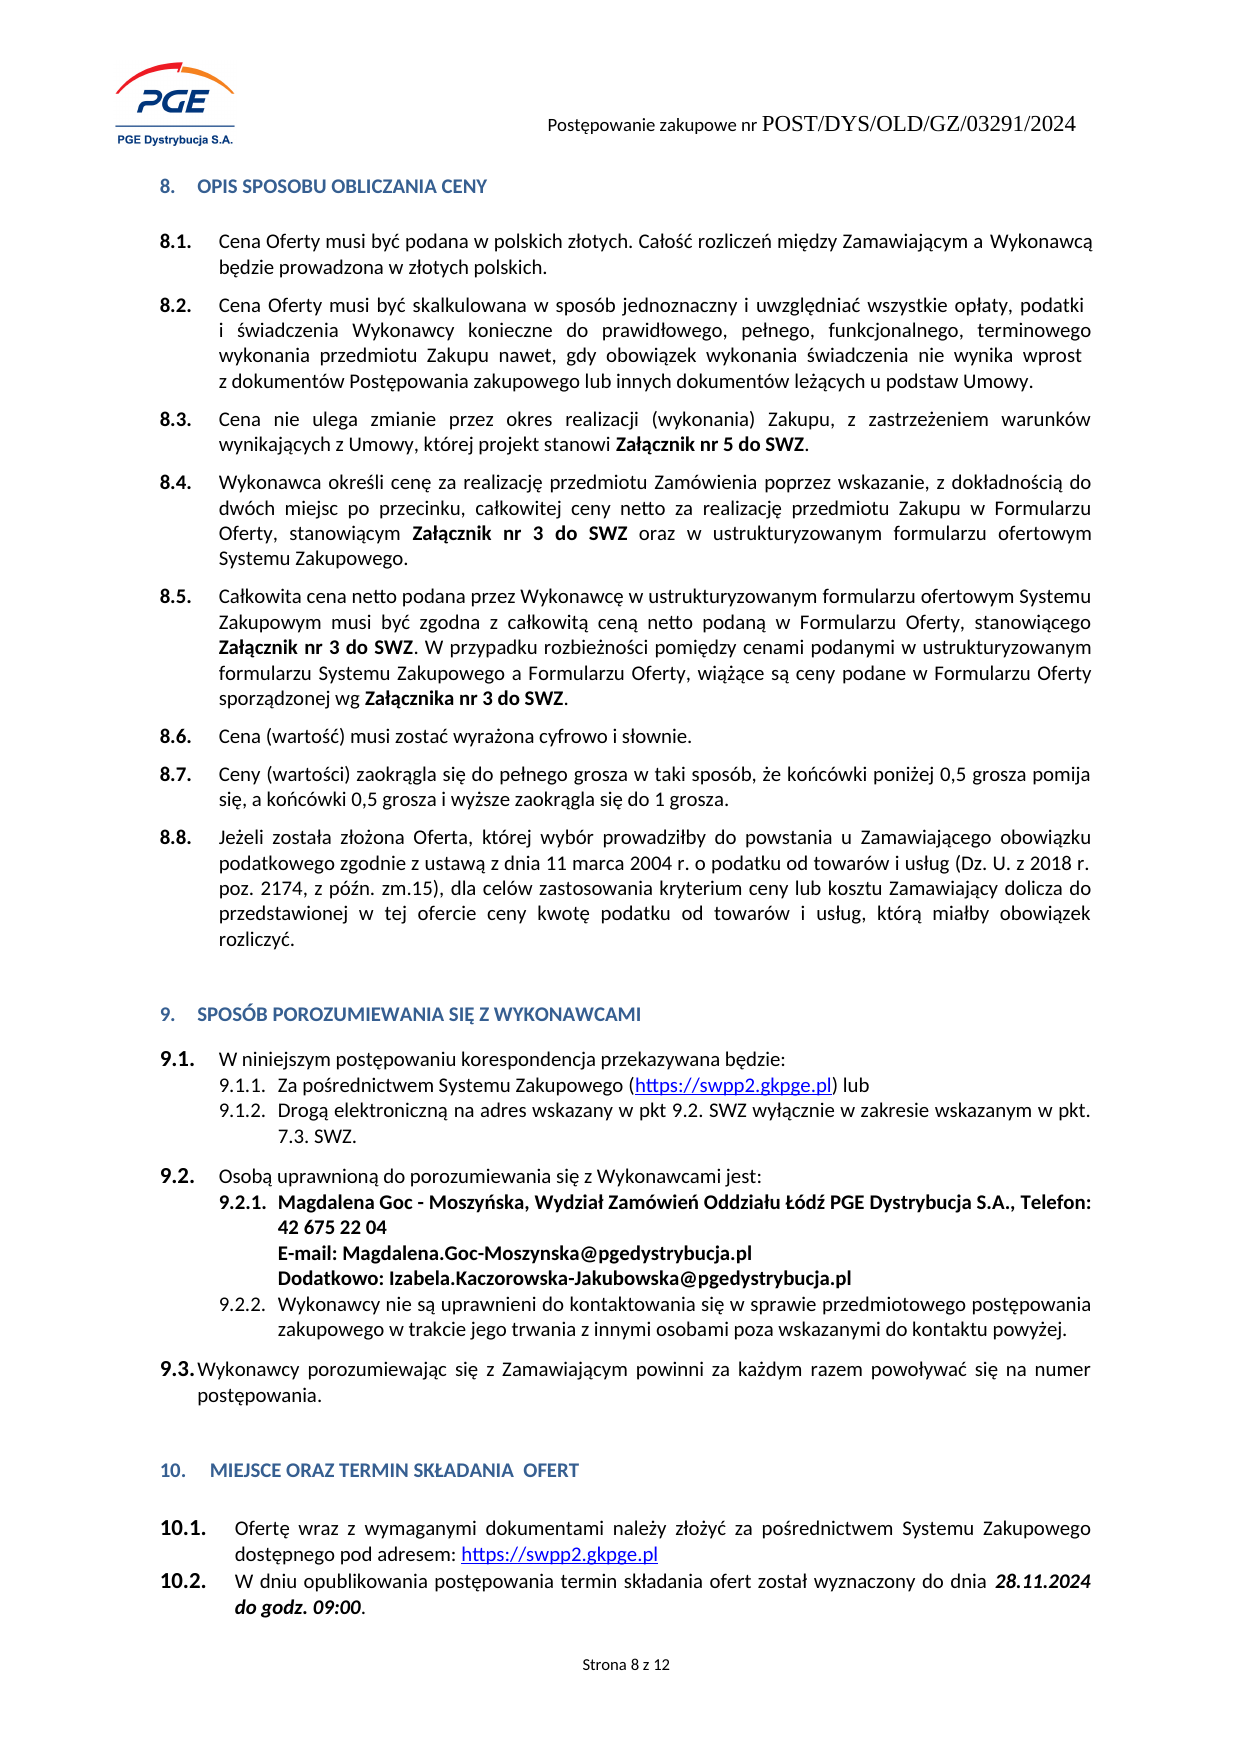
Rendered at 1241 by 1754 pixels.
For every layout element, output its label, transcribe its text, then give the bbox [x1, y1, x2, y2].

list Drogą elektroniczną na adres wskazany w pkt 9.2. SWZ wyłącznie w zakresie wskazanym w pkt. 7.3. SWZ. [218, 1098, 1093, 1148]
list Dodatkowo: Izabela.Kaczorowska-Jakubowska@pgedystrybucja.pl [278, 1265, 1093, 1291]
list E-mail: Magdalena.Goc-Moszynska@pgedystrybucja.pl [278, 1240, 1093, 1265]
subtitle MIEJSCE ORAZ TERMIN SKŁADANIA OFERT [159, 1457, 1093, 1483]
list Osobą uprawnioną do porozumiewania się z Wykonawcami jest: [159, 1161, 1093, 1189]
list Cena (wartość) musi zostać wyrażona cyfrowo i słownie. [159, 723, 1093, 748]
list Całkowita cena netto podana przez Wykonawcę w ustrukturyzowanym formularzu ofertowym Systemu Zakupowym musi być zgodna z całkowitą ceną netto podaną w Formularzu Oferty, stanowiącego Załącznik nr 3 do SWZ. W przypadku rozbieżności pomiędzy cenami podanymi w ustrukturyzowanym formularzu Systemu Zakupowego a Formularzu Oferty, wiążące są ceny podane w Formularzu Oferty sporządzonej wg Załącznika nr 3 do SWZ. [159, 583, 1093, 711]
list W niniejszym postępowaniu korespondencja przekazywana będzie: [159, 1044, 1093, 1072]
list Za pośrednictwem Systemu Zakupowego (https://swpp2.gkpge.pl) lub [218, 1072, 1093, 1098]
list W dniu opublikowania postępowania termin składania ofert został wyznaczony do dnia 28.11.2024 do godz. 09:00. [159, 1566, 1093, 1620]
list Magdalena Goc - Moszyńska, Wydział Zamówień Oddziału Łódź PGE Dystrybucja S.A., Telefon: 42 675 22 04 [218, 1189, 1093, 1240]
list Wykonawcy nie są uprawnieni do kontaktowania się w sprawie przedmiotowego postępowania zakupowego w trakcie jego trwania z innymi osobami poza wskazanymi do kontaktu powyżej. [218, 1291, 1093, 1342]
list Ceny (wartości) zaokrągla się do pełnego grosza w taki sposób, że końcówki poniżej 0,5 grosza pomija się, a końcówki 0,5 grosza i wyższe zaokrągla się do 1 grosza. [159, 761, 1093, 812]
list Wykonawca określi cenę za realizację przedmiotu Zamówienia poprzez wskazanie, z dokładnością do dwóch miejsc po przecinku, całkowitej ceny netto za realizację przedmiotu Zakupu w Formularzu Oferty, stanowiącym Załącznik nr 3 do SWZ oraz w ustrukturyzowanym formularzu ofertowym Systemu Zakupowego. [159, 469, 1093, 571]
subtitle OPIS SPOSOBU OBLICZANIA CENY [159, 173, 1093, 198]
list Wykonawcy porozumiewając się z Zamawiającym powinni za każdym razem powoływać się na numer postępowania. [159, 1354, 1093, 1407]
subtitle SPOSÓB POROZUMIEWANIA SIĘ Z WYKONAWCAMI [159, 1001, 1093, 1027]
list Cena Oferty musi być podana w polskich złotych. Całość rozliczeń między Zamawiającym a Wykonawcą będzie prowadzona w złotych polskich. [159, 228, 1093, 279]
list Jeżeli została złożona Oferta, której wybór prowadziłby do powstania u Zamawiającego obowiązku podatkowego zgodnie z ustawą z dnia 11 marca 2004 r. o podatku od towarów i usług (Dz. U. z 2018 r. poz. 2174, z późn. zm.15), dla celów zastosowania kryterium ceny lub kosztu Zamawiający dolicza do przedstawionej w tej ofercie ceny kwotę podatku od towarów i usług, którą miałby obowiązek rozliczyć. [159, 824, 1093, 951]
list Ofertę wraz z wymaganymi dokumentami należy złożyć za pośrednictwem Systemu Zakupowego dostępnego pod adresem: https://swpp2.gkpge.pl [159, 1513, 1093, 1566]
list Cena Oferty musi być skalkulowana w sposób jednoznaczny i uwzględniać wszystkie opłaty, podatki i świadczenia Wykonawcy konieczne do prawidłowego, pełnego, funkcjonalnego, terminowego wykonania przedmiotu Zakupu nawet, gdy obowiązek wykonania świadczenia nie wynika wprost z dokumentów Postępowania zakupowego lub innych dokumentów leżących u podstaw Umowy. [159, 292, 1093, 393]
picture [113, 60, 237, 148]
list Cena nie ulega zmianie przez okres realizacji (wykonania) Zakupu, z zastrzeżeniem warunków wynikających z Umowy, której projekt stanowi Załącznik nr 5 do SWZ. [159, 406, 1093, 457]
